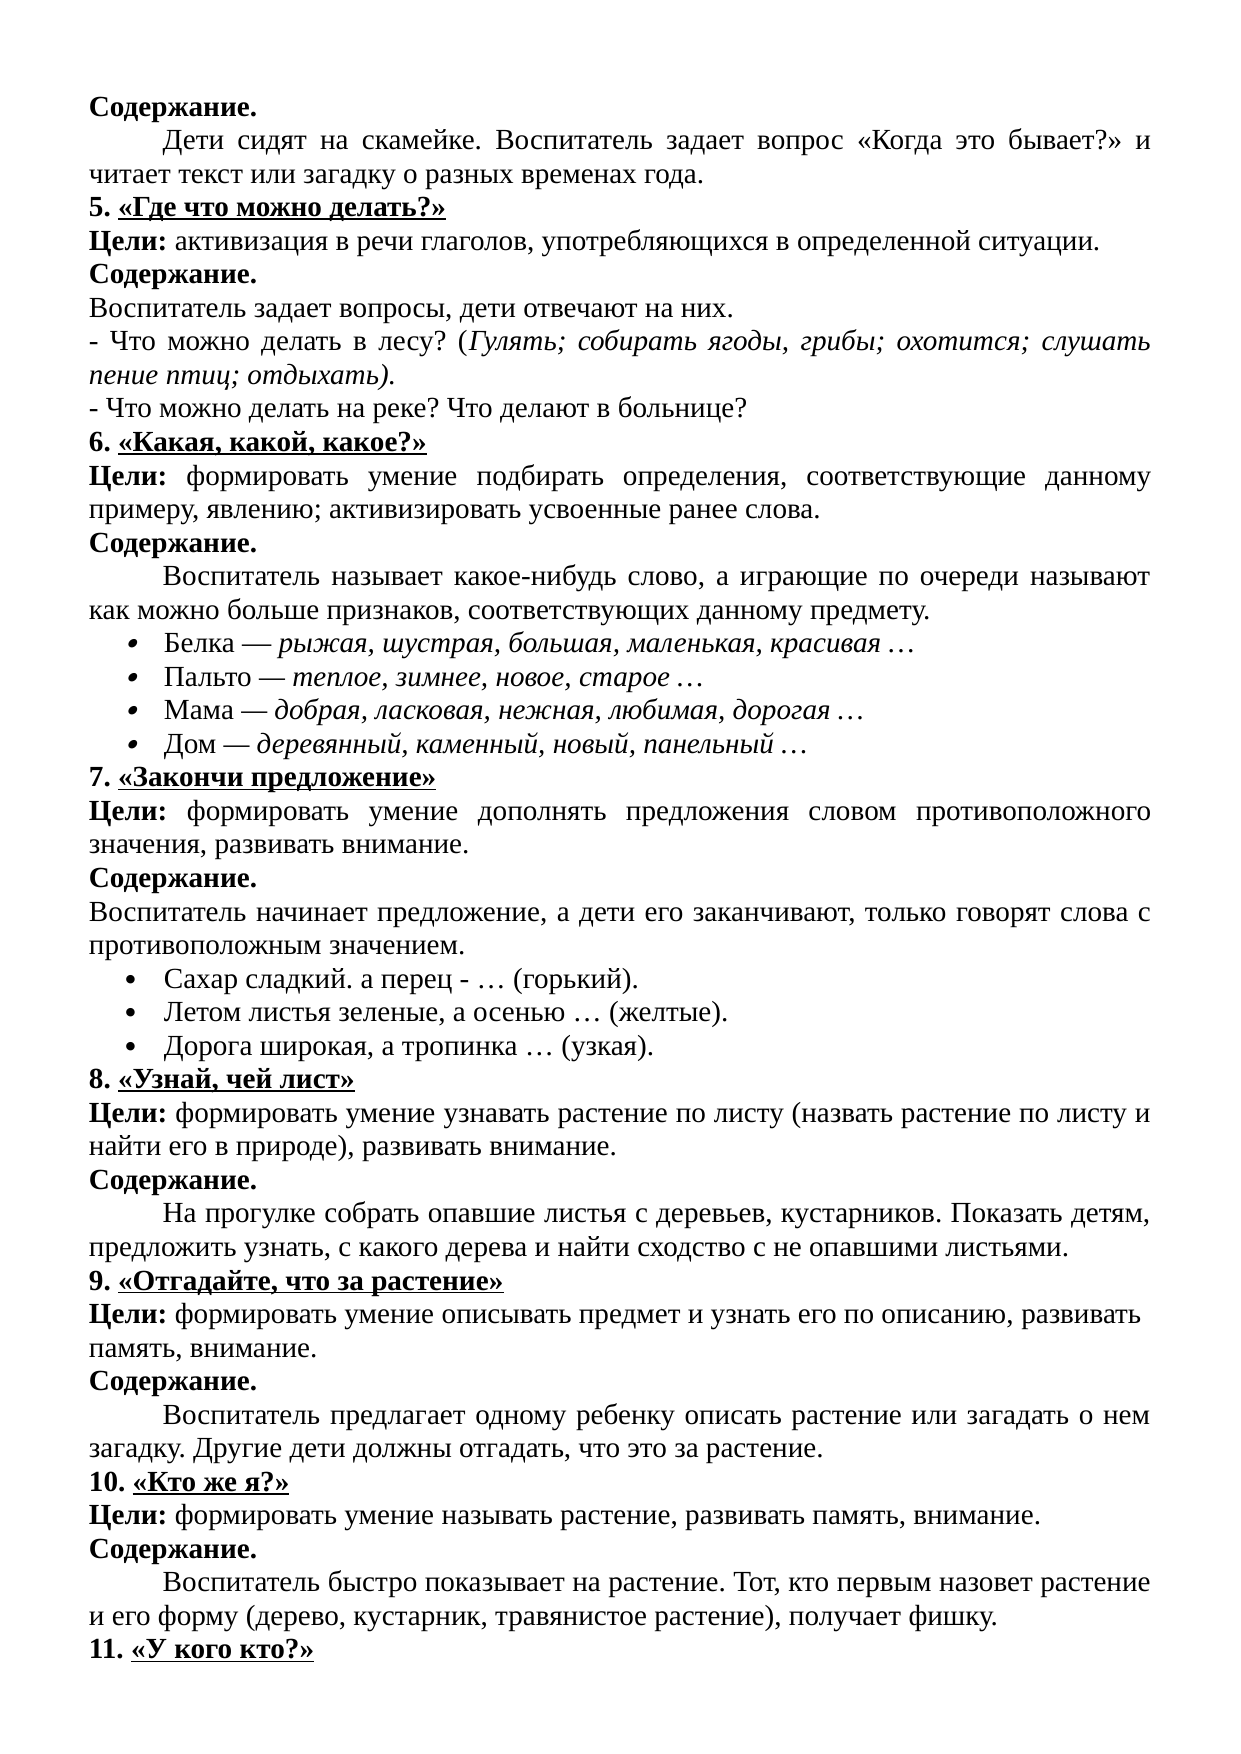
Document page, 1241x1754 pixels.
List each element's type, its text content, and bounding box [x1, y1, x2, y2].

text Цели: формировать умение узнавать растение по листу (назвать растение по листу и найти его в природе), развивать внимание. [89, 1095, 1152, 1162]
text - Что можно делать в лесу? (Гулять; собирать ягоды, грибы; охотится; слушать пение птиц; отдыхать). [89, 323, 1152, 391]
list Дорога широкая, а тропинка … (узкая). [126, 1028, 1152, 1061]
text Содержание. [89, 1531, 1152, 1564]
text 9. «Отгадайте, что за растение» [89, 1263, 1152, 1296]
text Цели: активизация в речи глаголов, употребляющихся в определенной ситуации. [89, 223, 1152, 256]
text Цели: формировать умение называть растение, развивать память, внимание. [89, 1497, 1152, 1531]
text Воспитатель предлагает одному ребенку описать растение или загадать о нем загадку. Другие дети должны отгадать, что это за растение. [89, 1397, 1152, 1464]
text Содержание. [89, 1162, 1152, 1196]
text Дети сидят на скамейке. Воспитатель задает вопрос «Когда это бывает?» и читает текст или загадку о разных временах года. [89, 122, 1152, 189]
list Пальто — теплое, зимнее, новое, старое … [126, 659, 1152, 692]
text 7. «Закончи предложение» [89, 759, 1152, 793]
list Сахар сладкий. а перец - … (горький). [126, 961, 1152, 994]
text Цели: формировать умение подбирать определения, соответствующие данному примеру, явлению; активизировать усвоенные ранее слова. [89, 458, 1152, 525]
text Содержание. [89, 525, 1152, 558]
text Воспитатель задает вопросы, дети отвечают на них. [89, 290, 1152, 323]
text 6. «Какая, какой, какое?» [89, 424, 1152, 458]
text - Что можно делать на реке? Что делают в больнице? [89, 391, 1152, 424]
text Содержание. [89, 1363, 1152, 1397]
text 8. «Узнай, чей лист» [89, 1061, 1152, 1095]
text 11. «У кого кто?» [89, 1632, 1152, 1665]
text Воспитатель быстро показывает на растение. Тот, кто первым назовет растение и его форму (дерево, кустарник, травянистое растение), получает фишку. [89, 1564, 1152, 1632]
text Содержание. [89, 860, 1152, 894]
list Белка — рыжая, шустрая, большая, маленькая, красивая … [126, 625, 1152, 659]
list Дом — деревянный, каменный, новый, панельный … [126, 726, 1152, 759]
text Воспитатель называет какое-нибудь слово, а играющие по очереди называют как можно больше признаков, соответствующих данному предмету. [89, 558, 1152, 625]
text Содержание. [89, 256, 1152, 290]
list Мама — добрая, ласковая, нежная, любимая, дорогая … [126, 692, 1152, 726]
list Летом листья зеленые, а осенью … (желтые). [126, 994, 1152, 1028]
text Воспитатель начинает предложение, а дети его заканчивают, только говорят слова с противоположным значением. [89, 894, 1152, 961]
text На прогулке собрать опавшие листья с деревьев, кустарников. Показать детям, предложить узнать, с какого дерева и найти сходство с не опавшими листьями. [89, 1196, 1152, 1263]
text 10. «Кто же я?» [89, 1464, 1152, 1497]
text Содержание. [89, 89, 1152, 122]
text Цели: формировать умение дополнять предложения словом противоположного значения, развивать внимание. [89, 793, 1152, 860]
text 5. «Где что можно делать?» [89, 189, 1152, 223]
text Цели: формировать умение описывать предмет и узнать его по описанию, развивать [89, 1296, 1152, 1330]
text память, внимание. [89, 1330, 1152, 1363]
